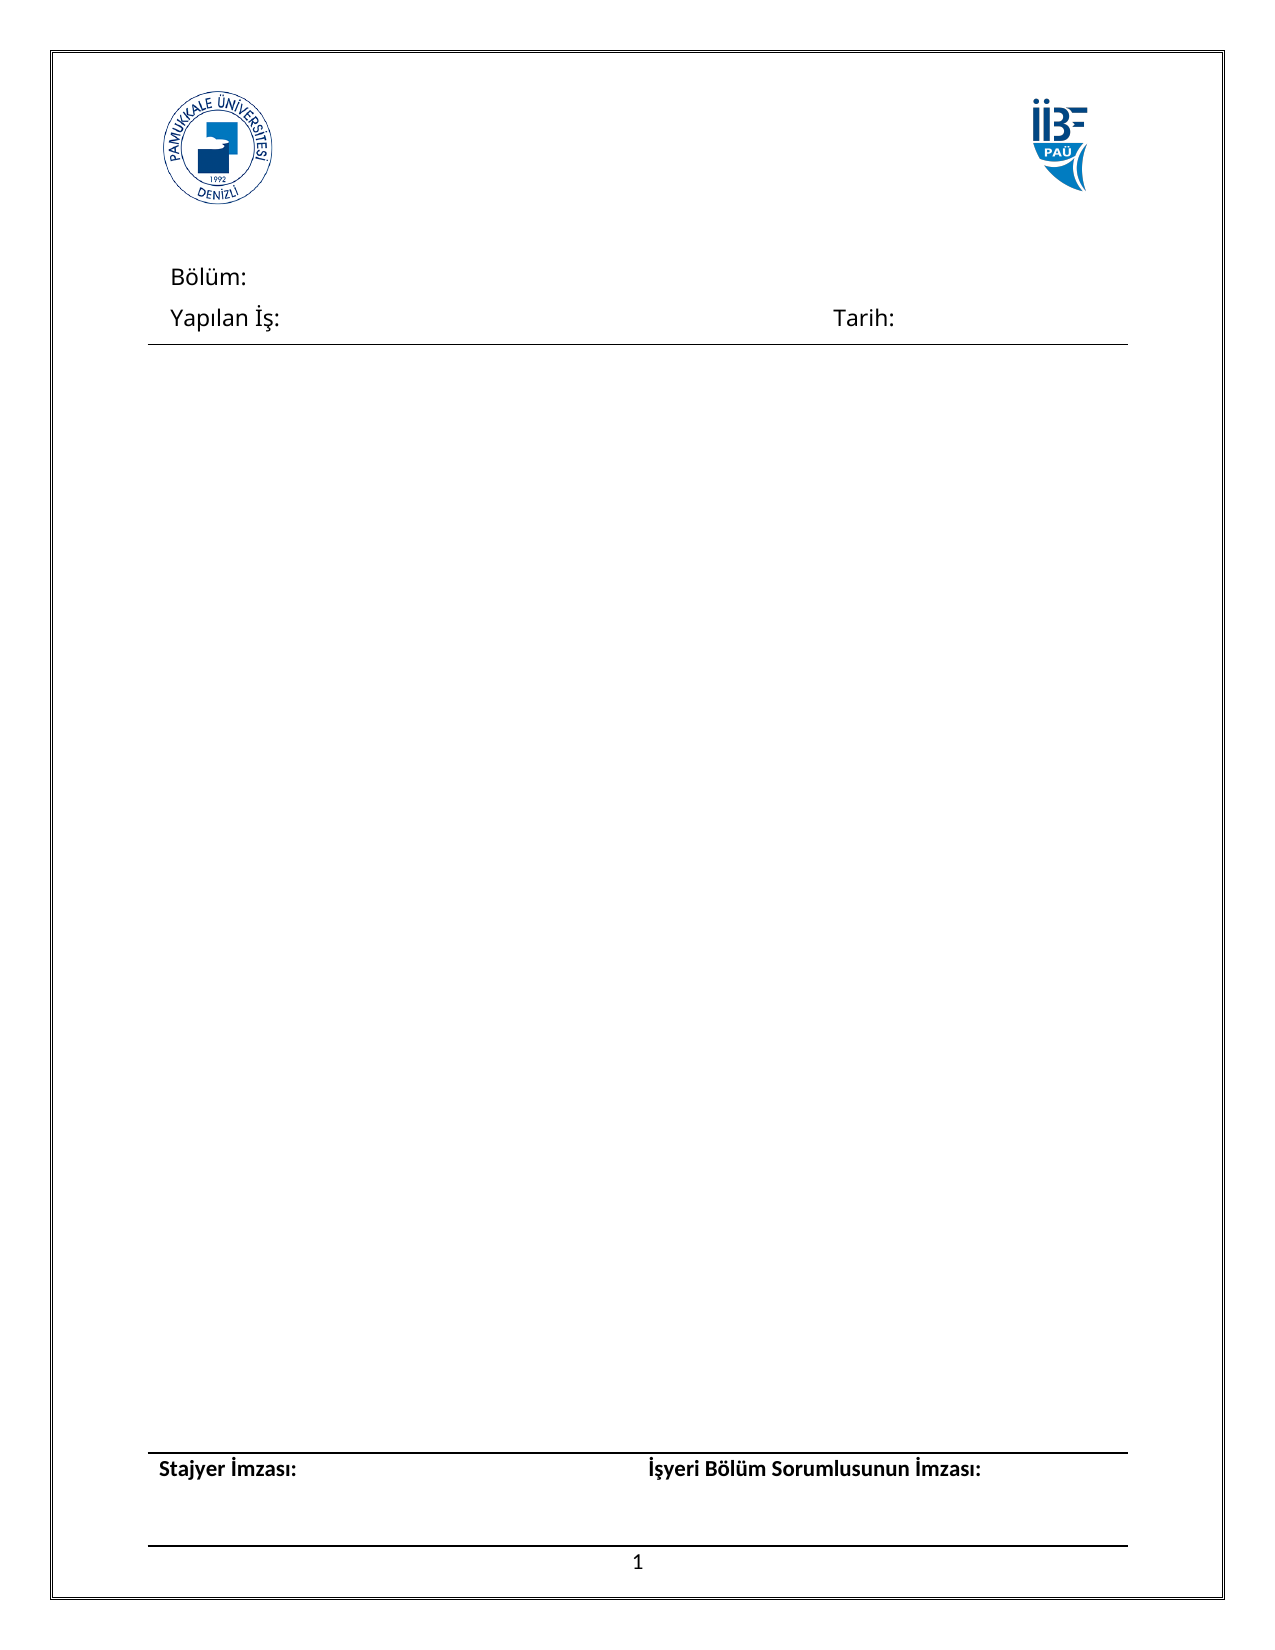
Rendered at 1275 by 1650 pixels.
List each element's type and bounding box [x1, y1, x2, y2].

picture [1022, 81, 1101, 210]
picture [161, 89, 274, 206]
